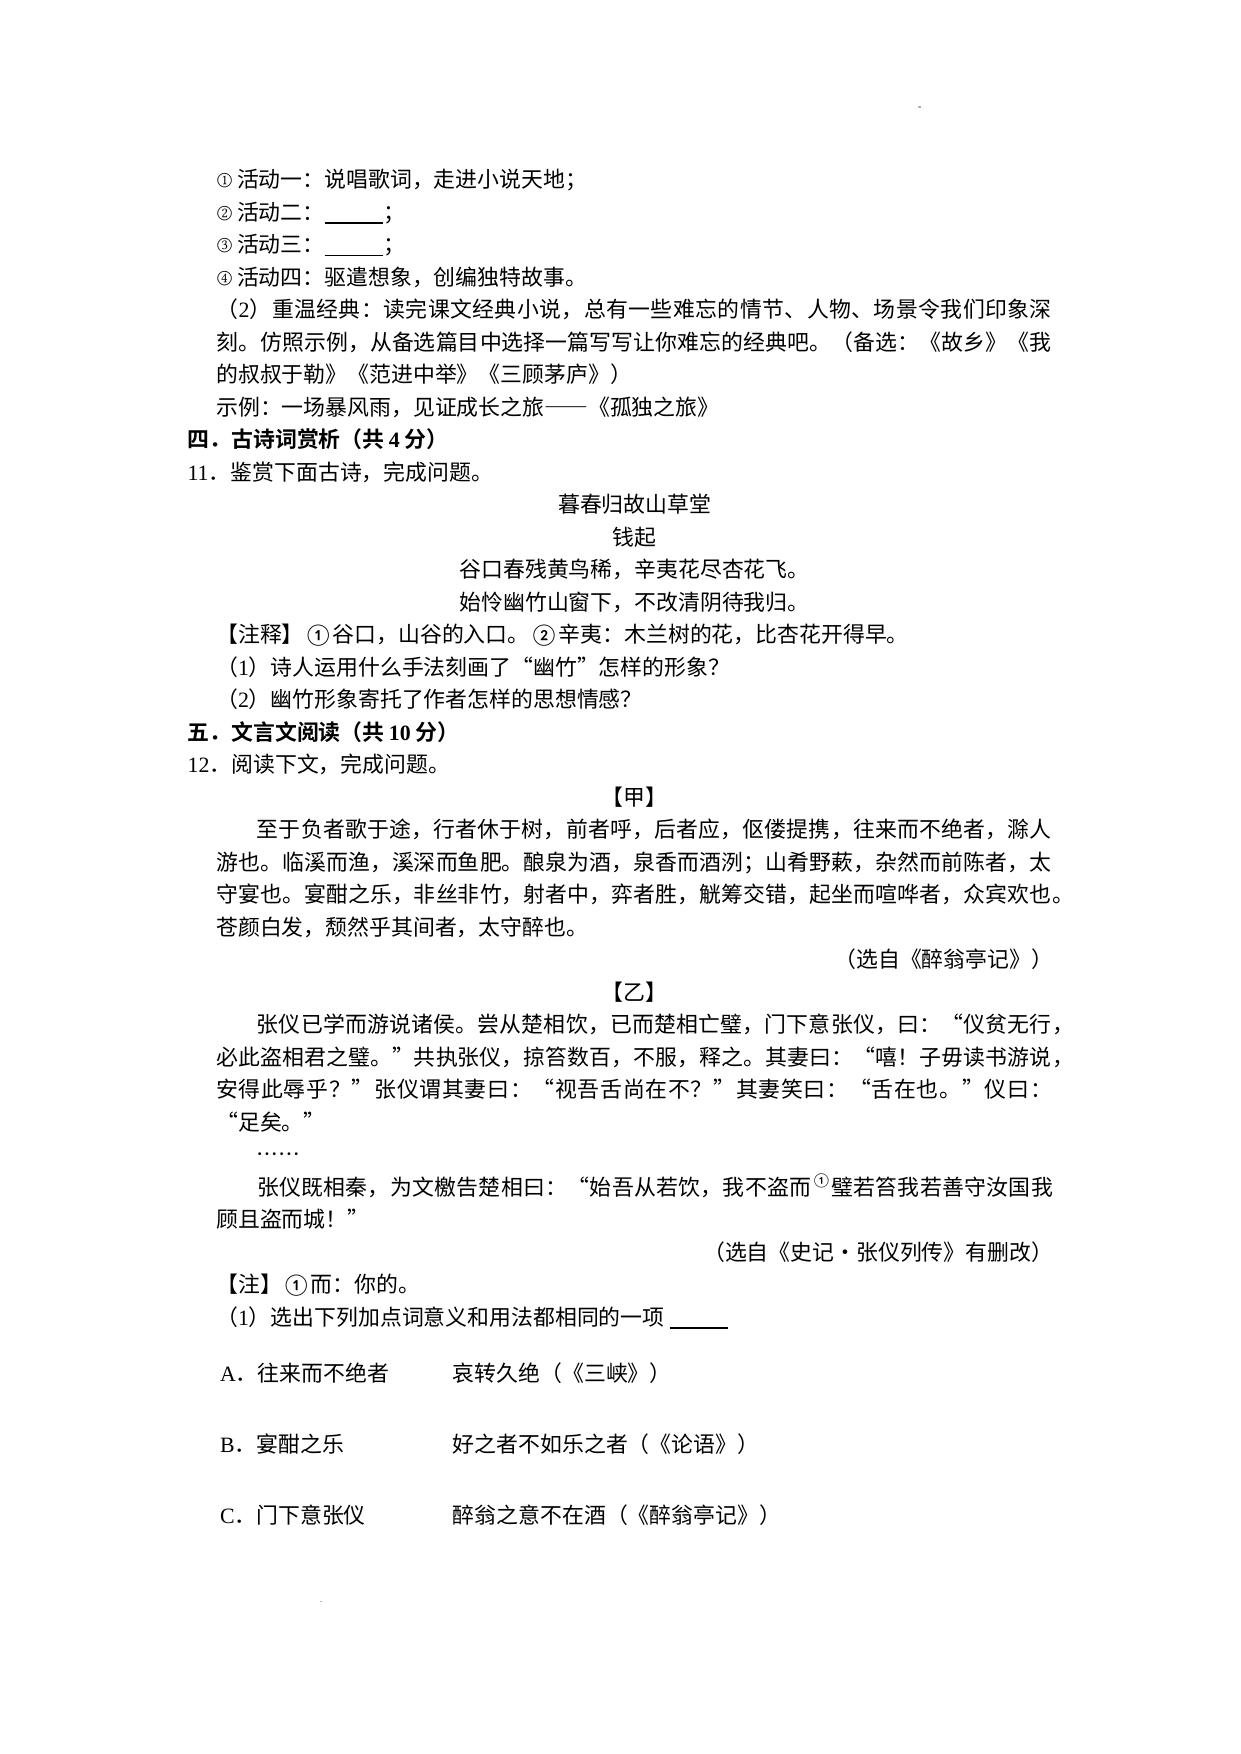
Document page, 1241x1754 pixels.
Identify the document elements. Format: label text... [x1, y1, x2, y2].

text ④活动四：驱遣想象，创编独特故事。 [216, 259, 1053, 292]
text 12．阅读下文，完成问题。 [187, 747, 1053, 779]
text （选自《史记•张仪列传》有删改） [216, 1234, 1053, 1267]
text ㅤㅤ…… [216, 1137, 1053, 1169]
text （2）幽竹形象寄托了作者怎样的思想情感？ [216, 682, 1053, 714]
text （2）重温经典：读完课文经典小说，总有一些难忘的情节、人物、场景令我们印象深刻。仿照示例，从备选篇目中选择一篇写写让你难忘的经典吧。（备选：《故乡》《我的叔叔于勒》《范进中举》《三顾茅庐》） [216, 292, 1053, 389]
text 【注】①而：你的。 [216, 1267, 1053, 1299]
text 【乙】 [216, 974, 1053, 1007]
text ①活动一：说唱歌词，走进小说天地； [216, 162, 1053, 194]
text 暮春归故山草堂 [216, 487, 1053, 519]
table_cell 好之者不如乐之者（《论语》） [450, 1403, 866, 1474]
text 【注释】①谷口，山谷的入口。②辛夷：木兰树的花，比杏花开得早。 [216, 617, 1053, 649]
table_cell 醉翁之意不在酒（《醉翁亭记》） [450, 1475, 866, 1546]
text 11．鉴赏下面古诗，完成问题。 [187, 454, 1053, 487]
text ㅤㅤ张仪已学而游说诸侯。尝从楚相饮，已而楚相亡璧，门下意张仪，曰：“仪贫无行，必此盗相君之璧。”共执张仪，掠笞数百，不服，释之。其妻曰：“嘻！子毋读书游说，安得此辱乎？”张仪谓其妻曰：“视吾舌尚在不？”其妻笑曰：“舌在也。”仪曰：“足矣。” [216, 1007, 1053, 1137]
text （1）诗人运用什么手法刻画了“幽竹”怎样的形象？ [216, 649, 1053, 682]
text （1）选出下列加点词意义和用法都相同的一项 [216, 1299, 1053, 1332]
table_cell B．宴酣之乐 [217, 1403, 449, 1474]
text 示例：一场暴风雨，见证成长之旅——《孤独之旅》 [216, 389, 1053, 422]
text ③活动三： ； [216, 227, 1053, 259]
text （选自《醉翁亭记》） [216, 942, 1053, 974]
text 始怜幽竹山窗下，不改清阴待我归。 [216, 584, 1053, 617]
table_header A．往来而不绝者 [217, 1332, 449, 1403]
text ②活动二： ； [216, 194, 1053, 227]
table_cell C．门下意张仪 [217, 1475, 449, 1546]
text ㅤㅤ张仪既相秦，为文檄告楚相曰：“始吾从若饮，我不盗而①璧若笞我若善守汝国我顾且盗而城！” [216, 1169, 1053, 1234]
table_header 哀转久绝（《三峡》） [450, 1332, 866, 1403]
text 【甲】 [216, 779, 1053, 812]
text 五．文言文阅读（共10分） [187, 714, 1053, 747]
text 谷口春残黄鸟稀，辛夷花尽杏花飞。 [216, 552, 1053, 584]
text 四．古诗词赏析（共4分） [187, 422, 1053, 454]
text 钱起 [216, 519, 1053, 552]
text ㅤㅤ至于负者歌于途，行者休于树，前者呼，后者应，伛偻提携，往来而不绝者，滁人游也。临溪而渔，溪深而鱼肥。酿泉为酒，泉香而酒洌；山肴野蔌，杂然而前陈者，太守宴也。宴酣之乐，非丝非竹，射者中，弈者胜，觥筹交错，起坐而喧哗者，众宾欢也。苍颜白发，颓然乎其间者，太守醉也。 [216, 812, 1053, 942]
